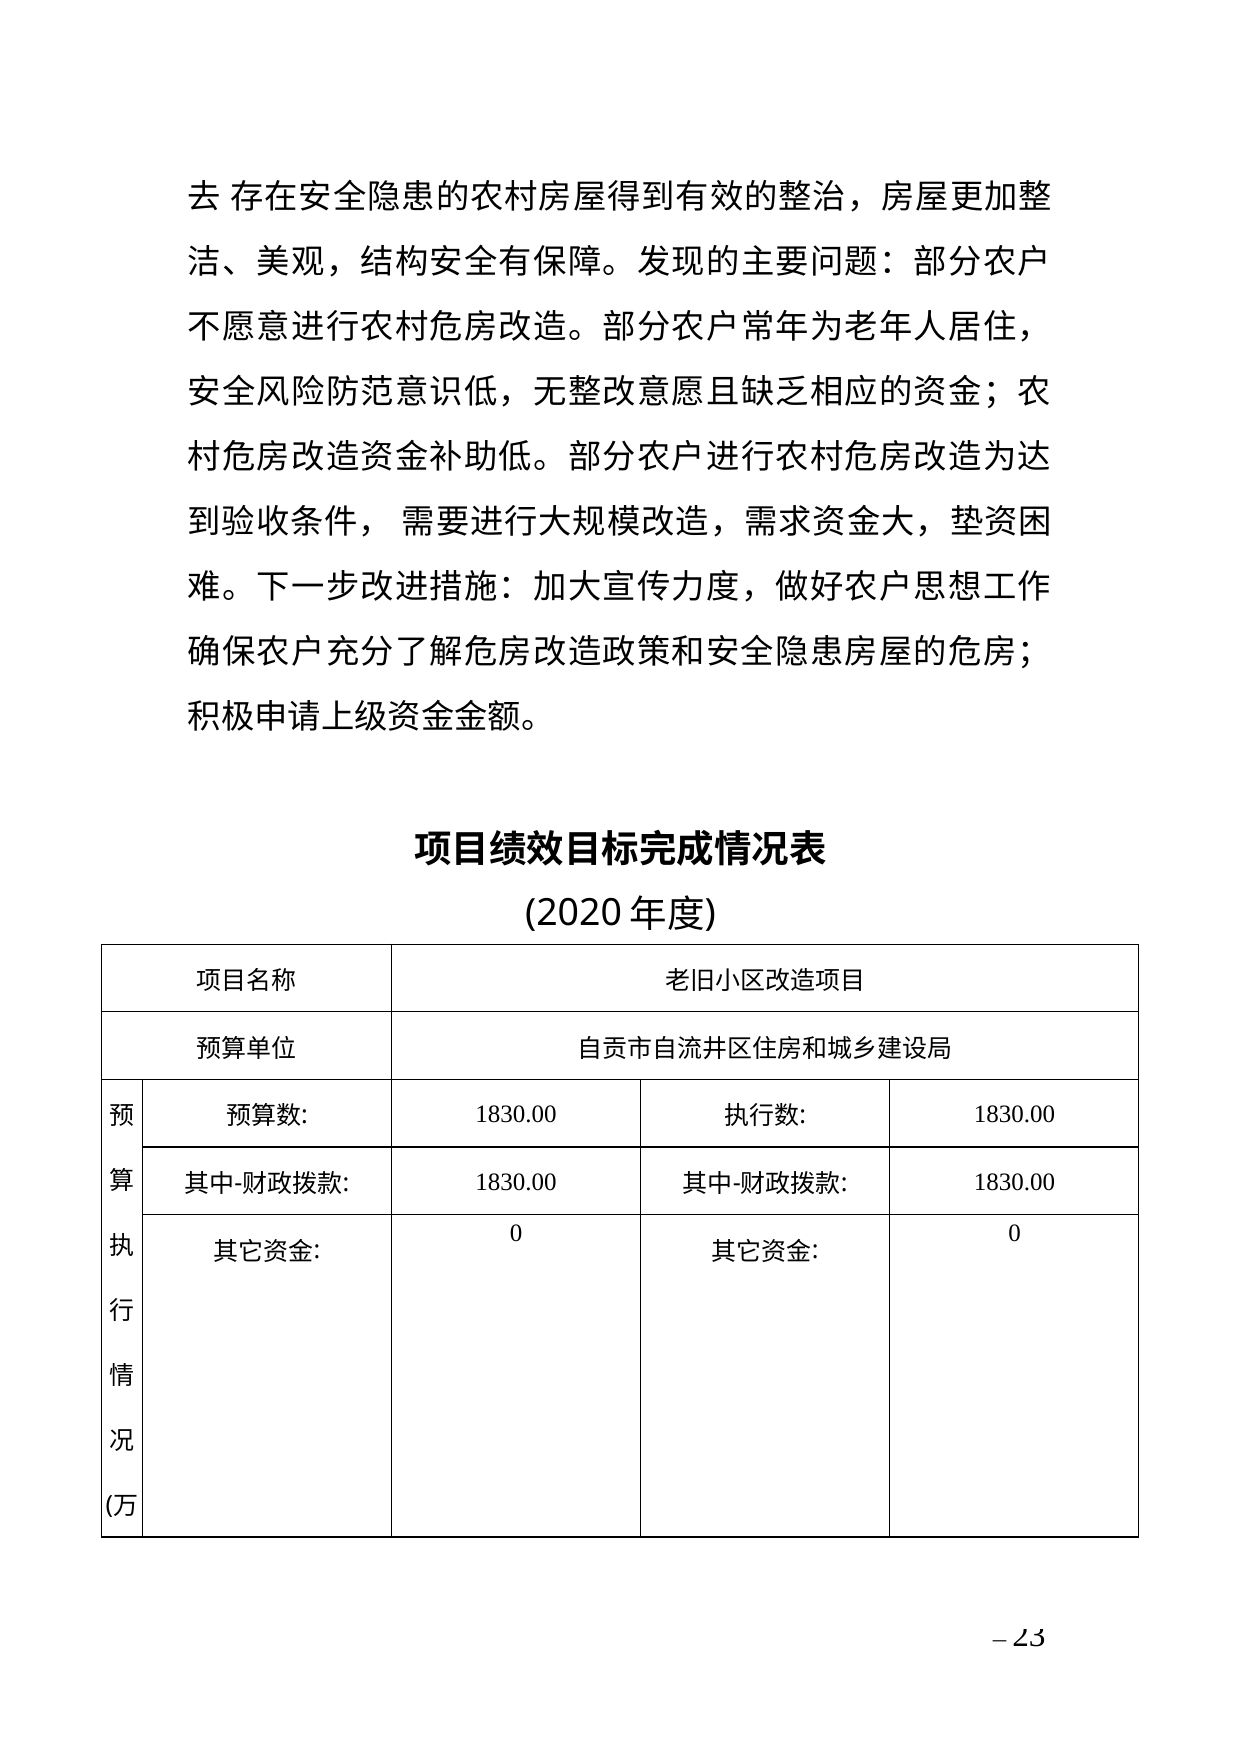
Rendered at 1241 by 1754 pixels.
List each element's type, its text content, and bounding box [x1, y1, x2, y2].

table_cell 0 [392, 1215, 640, 1536]
table_header 项目绩效目标完成情况表 (2020年度) [101, 812, 1139, 943]
table_cell 其它资金: [641, 1215, 889, 1536]
table_cell 其中-财政拨款: [641, 1148, 889, 1214]
table_cell 其它资金: [143, 1215, 391, 1536]
table_cell 执行数: [641, 1080, 889, 1146]
table_cell 预算执行情况(万元) [102, 1080, 142, 1536]
table_cell 自贡市自流井区住房和城乡建设局 [392, 1012, 1138, 1079]
table_cell 1830.00 [890, 1080, 1138, 1146]
table_cell 1830.00 [392, 1148, 640, 1214]
table_cell 其中-财政拨款: [143, 1148, 391, 1214]
table_cell 预算数: [143, 1080, 391, 1146]
table_cell 项目名称 [102, 945, 391, 1011]
table_cell 老旧小区改造项目 [392, 945, 1138, 1011]
table_cell 预算单位 [102, 1012, 391, 1079]
table_cell 1830.00 [890, 1148, 1138, 1214]
table_cell 1830.00 [392, 1080, 640, 1146]
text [187, 162, 1053, 747]
table_cell 0 [890, 1215, 1138, 1536]
